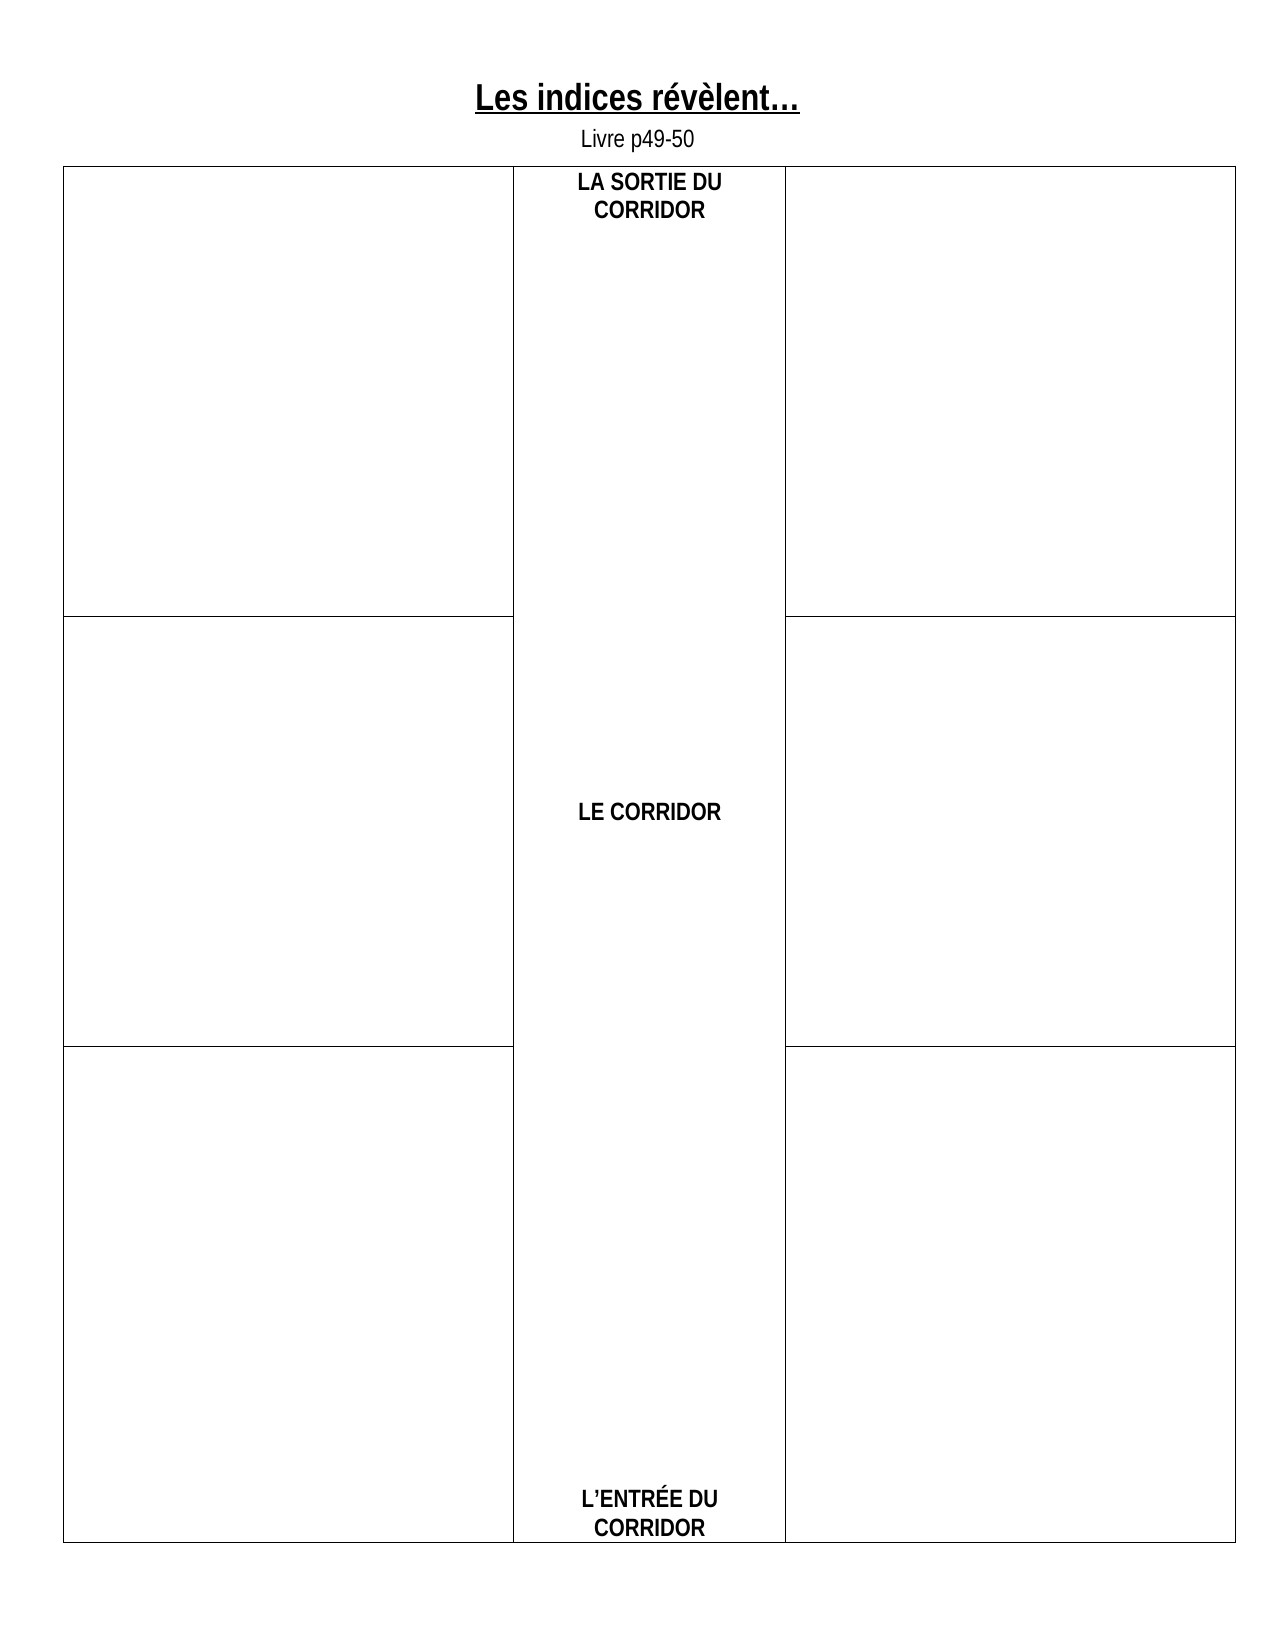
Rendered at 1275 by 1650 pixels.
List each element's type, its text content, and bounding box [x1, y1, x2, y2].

table_cell [64, 617, 513, 1046]
table_cell [786, 617, 1235, 1046]
table_header [786, 167, 1235, 616]
table_header LA SORTIE DU CORRIDOR LE CORRIDOR L’ENTRÉE DU CORRIDOR [514, 167, 785, 1542]
table_header [64, 167, 513, 616]
text Les indices révèlent… [75, 75, 1200, 118]
text Livre p49-50 [75, 124, 1200, 153]
table_cell [786, 1047, 1235, 1542]
table_cell [64, 1047, 513, 1542]
